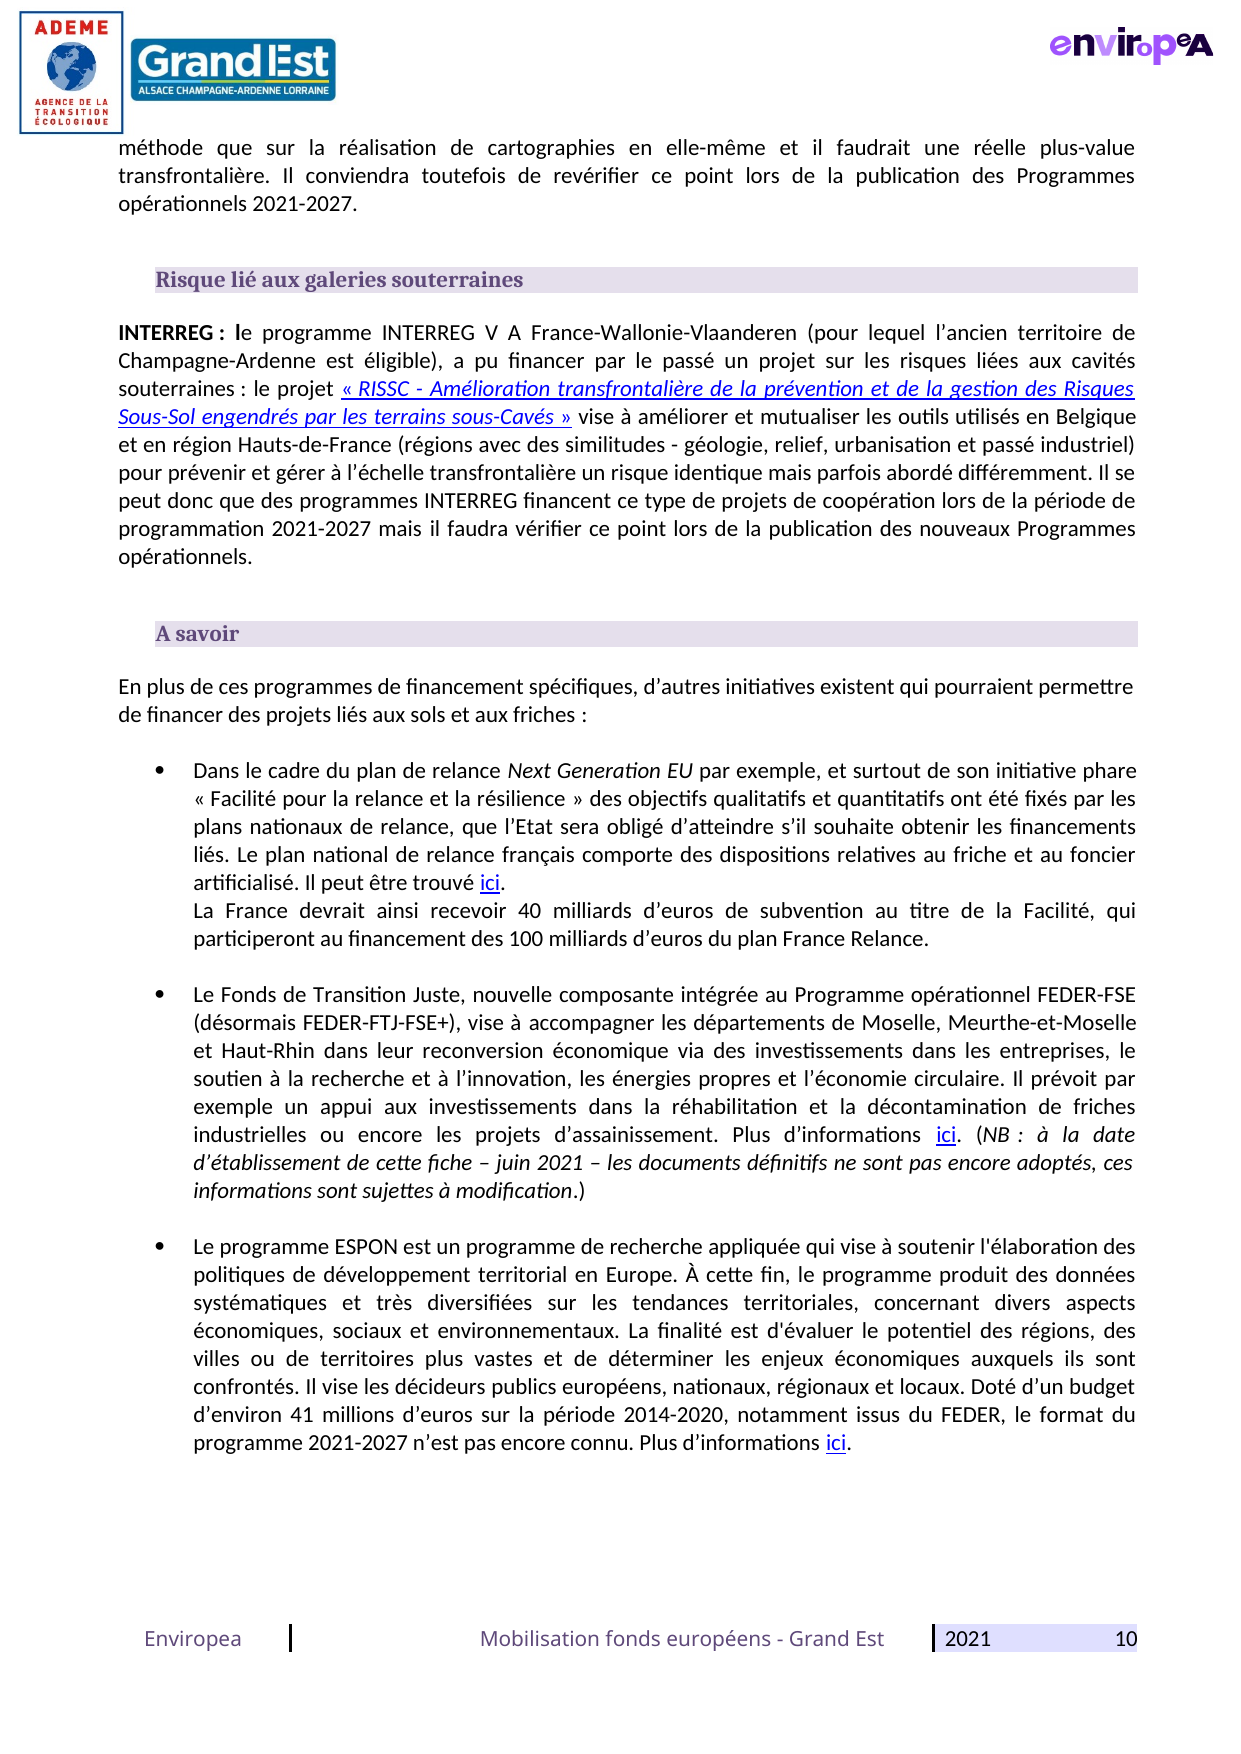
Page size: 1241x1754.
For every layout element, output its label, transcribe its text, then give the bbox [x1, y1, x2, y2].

subtitle A savoir [155, 621, 1138, 647]
picture [5, 7, 339, 138]
list La France devrait ainsi recevoir 40 milliards d’euros de subvention au titre de la Facilité, qui participeront au financement des 100 milliards d’euros du plan France Relance. [193, 896, 1138, 952]
text INTERREG : le programme INTERREG V A France-Wallonie-Vlaanderen (pour lequel l’ancien territoire de Champagne-Ardenne est éligible), a pu financer par le passé un projet sur les risques liées aux cavités souterraines : le projet « RISSC - Amélioration transfrontalière de la prévention et de la gestion des Risques Sous-Sol engendrés par les terrains sous-Cavés » vise à améliorer et mutualiser les outils utilisés en Belgique et en région Hauts-de-France (régions avec des similitudes - géologie, relief, urbanisation et passé industriel) pour prévenir et gérer à l’échelle transfrontalière un risque identique mais parfois abordé différemment. Il se peut donc que des programmes INTERREG financent ce type de projets de coopération lors de la période de programmation 2021-2027 mais il faudra vérifier ce point lors de la publication des nouveaux Programmes opérationnels. [118, 318, 1138, 571]
list Le programme ESPON est un programme de recherche appliquée qui vise à soutenir l'élaboration des politiques de développement territorial en Europe. À cette fin, le programme produit des données systématiques et très diversifiées sur les tendances territoriales, concernant divers aspects économiques, sociaux et environnementaux. La finalité est d'évaluer le potentiel des régions, des villes ou de territoires plus vastes et de déterminer les enjeux économiques auxquels ils sont confrontés. Il vise les décideurs publics européens, nationaux, régionaux et locaux. Doté d’un budget d’environ 41 millions d’euros sur la période 2014-2020, notamment issus du FEDER, le format du programme 2021-2027 n’est pas encore connu. Plus d’informations ici. [156, 1232, 1138, 1456]
list Dans le cadre du plan de relance Next Generation EU par exemple, et surtout de son initiative phare « Facilité pour la relance et la résilience » des objectifs qualitatifs et quantitatifs ont été fixés par les plans nationaux de relance, que l’Etat sera obligé d’atteindre s’il souhaite obtenir les financements liés. Le plan national de relance français comporte des dispositions relatives au friche et au foncier artificialisé. Il peut être trouvé ici. [156, 756, 1138, 896]
text En plus de ces programmes de financement spécifiques, d’autres initiatives existent qui pourraient permettre de financer des projets liés aux sols et aux friches : [118, 672, 1138, 728]
list Le Fonds de Transition Juste, nouvelle composante intégrée au Programme opérationnel FEDER-FSE (désormais FEDER-FTJ-FSE+), vise à accompagner les départements de Moselle, Meurthe-et-Moselle et Haut-Rhin dans leur reconversion économique via des investissements dans les entreprises, le soutien à la recherche et à l’innovation, les énergies propres et l’économie circulaire. Il prévoit par exemple un appui aux investissements dans la réhabilitation et la décontamination de friches industrielles ou encore les projets d’assainissement. Plus d’informations ici. (NB : à la date d’établissement de cette fiche – juin 2021 – les documents définitifs ne sont pas encore adoptés, ces informations sont sujettes à modification.) [156, 980, 1138, 1204]
picture [1050, 27, 1214, 65]
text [118, 133, 1138, 217]
subtitle Risque lié aux galeries souterraines [155, 267, 1138, 293]
